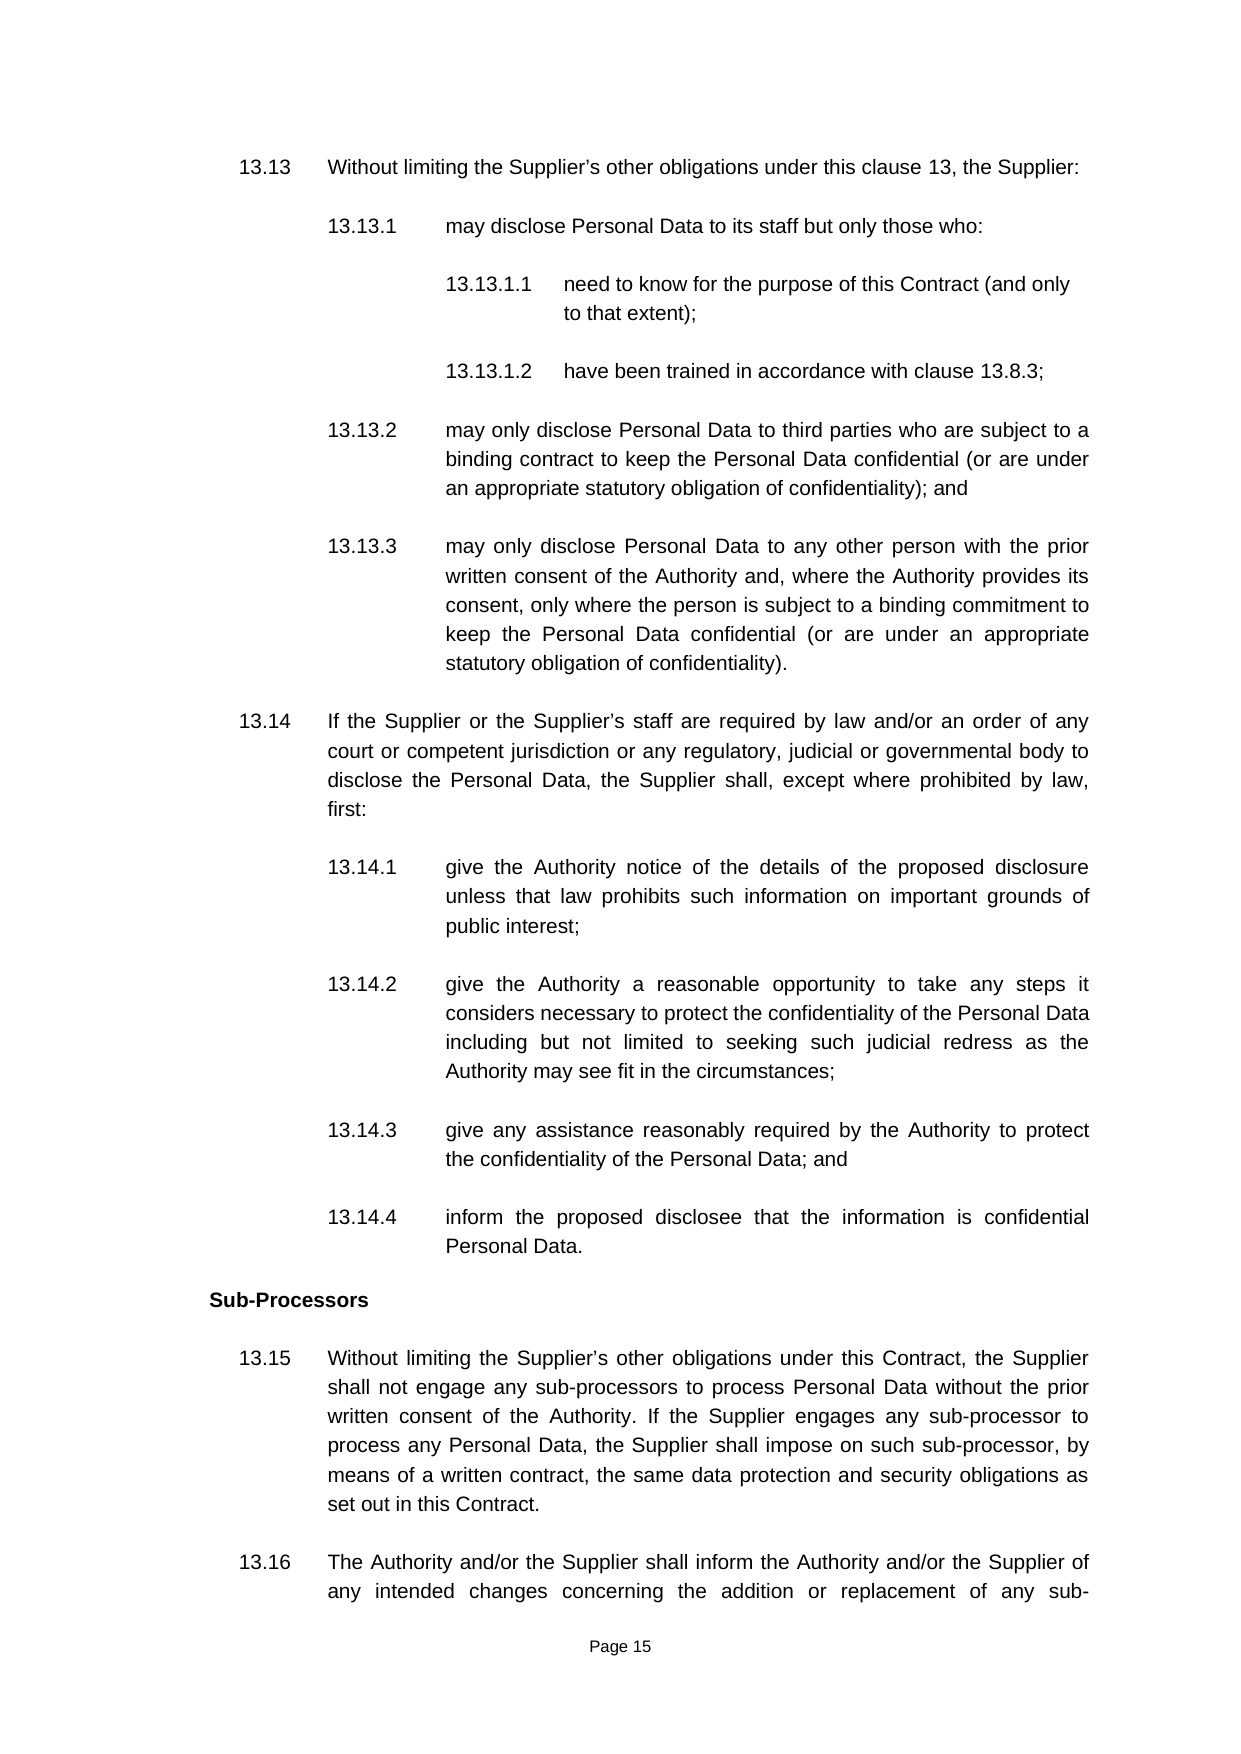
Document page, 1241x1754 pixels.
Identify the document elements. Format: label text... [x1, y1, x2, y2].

list Without limiting the Supplier’s other obligations under this Contract, the Supplier shall not engage any sub-processors to process Personal Data without the prior written consent of the Authority. If the Supplier engages any sub-processor to process any Personal Data, the Supplier shall impose on such sub-processor, by means of a written contract, the same data protection and security obligations as set out in this Contract. [239, 1341, 1090, 1516]
list give the Authority a reasonable opportunity to take any steps it considers necessary to protect the confidentiality of the Personal Data including but not limited to seeking such judicial redress as the Authority may see fit in the circumstances; [327, 967, 1090, 1083]
list inform the proposed disclosee that the information is confidential Personal Data. [327, 1200, 1090, 1258]
list may disclose Personal Data to its staff but only those who: [327, 208, 1090, 237]
text Sub-Processors [150, 1282, 1090, 1311]
list Without limiting the Supplier’s other obligations under this clause 13, the Supplier: [239, 150, 1090, 179]
list may only disclose Personal Data to third parties who are subject to a binding contract to keep the Personal Data confidential (or are under an appropriate statutory obligation of confidentiality); and [327, 412, 1090, 500]
list If the Supplier or the Supplier’s staff are required by law and/or an order of any court or competent jurisdiction or any regulatory, judicial or governmental body to disclose the Personal Data, the Supplier shall, except where prohibited by law, first: [239, 704, 1090, 821]
list have been trained in accordance with clause 13.8.3; [445, 354, 1090, 383]
list give any assistance reasonably required by the Authority to protect the confidentiality of the Personal Data; and [327, 1112, 1090, 1171]
list give the Authority notice of the details of the proposed disclosure unless that law prohibits such information on important grounds of public interest; [327, 850, 1090, 937]
list may only disclose Personal Data to any other person with the prior written consent of the Authority and, where the Authority provides its consent, only where the person is subject to a binding commitment to keep the Personal Data confidential (or are under an appropriate statutory obligation of confidentiality). [327, 529, 1090, 675]
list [239, 1545, 1090, 1603]
list need to know for the purpose of this Contract (and only to that extent); [445, 267, 1090, 325]
